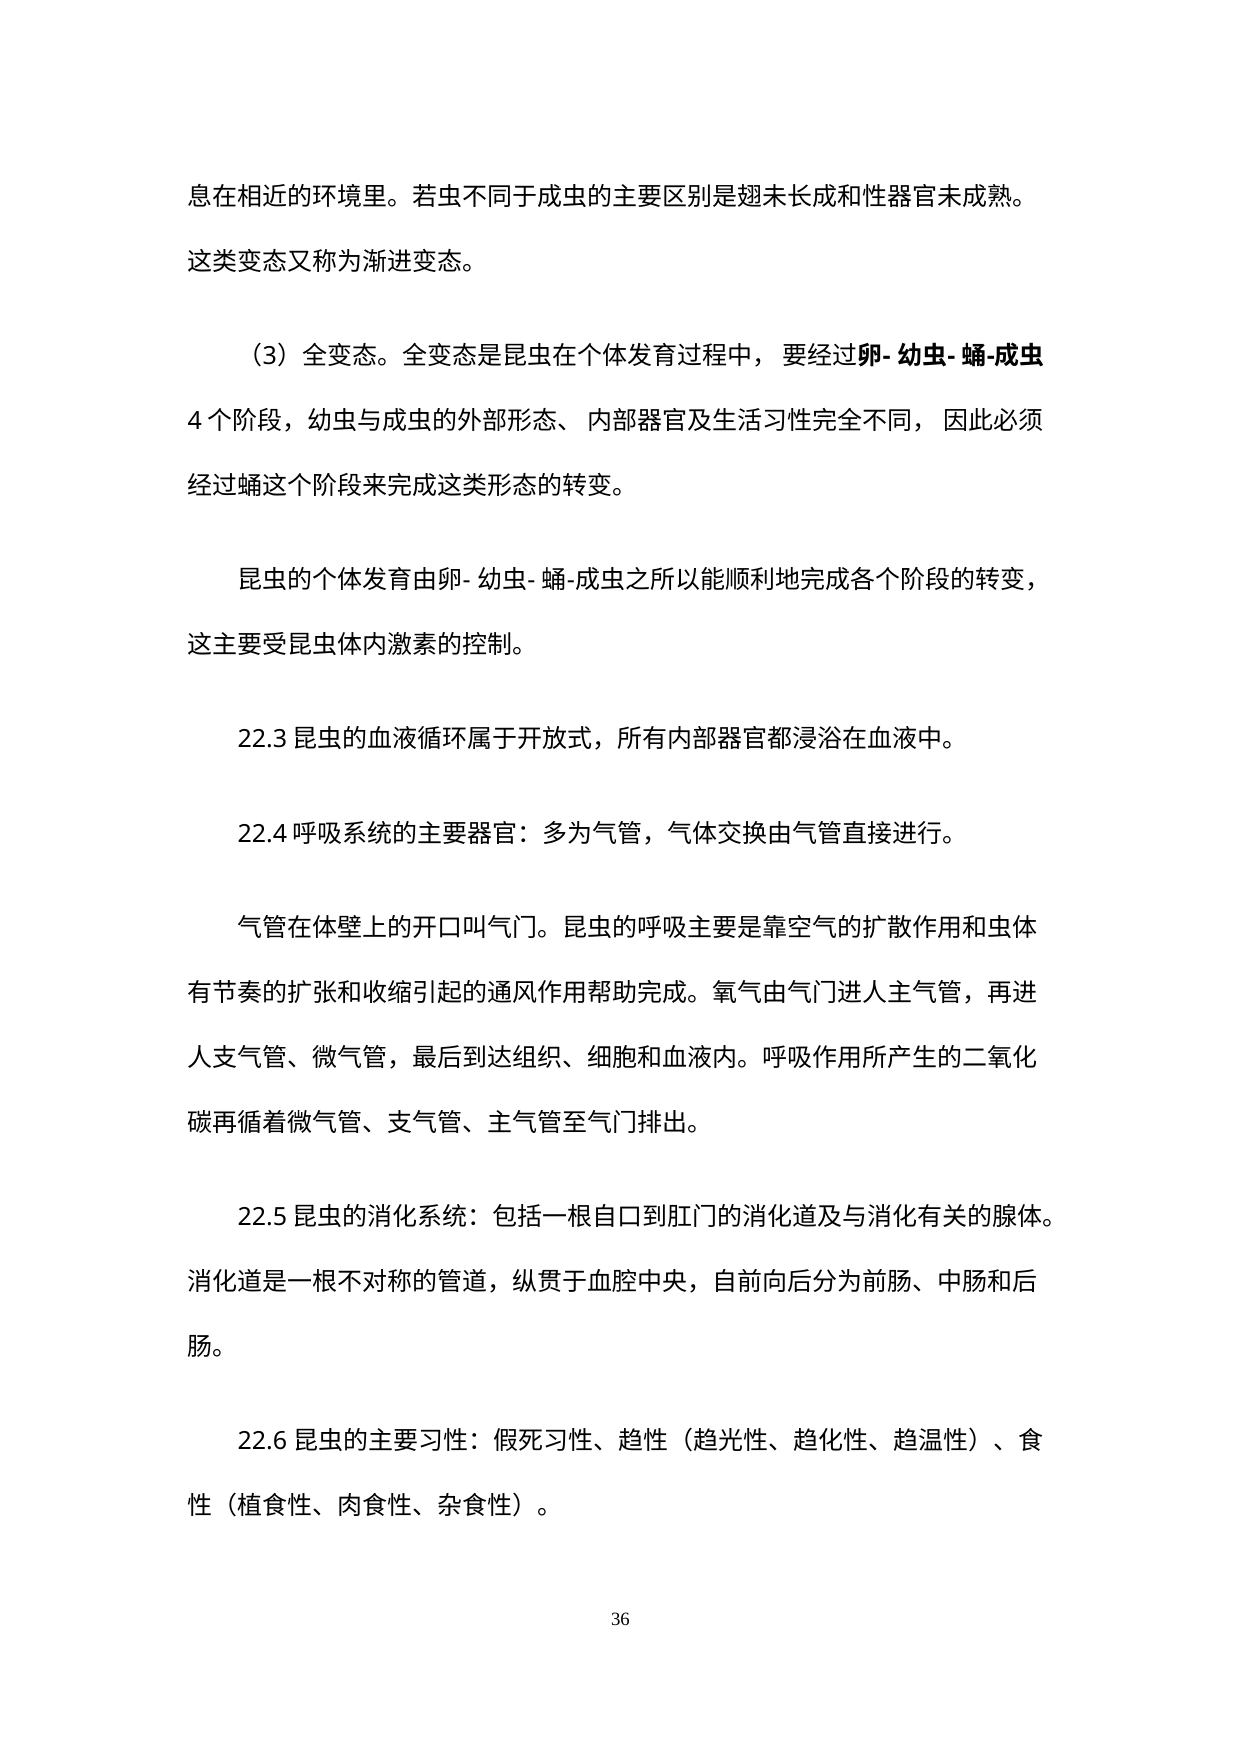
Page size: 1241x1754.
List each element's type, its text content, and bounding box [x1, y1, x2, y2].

text 22.6 昆虫的主要习性：假死习性、趋性（趋光性、趋化性、趋温性）、食性（植食性、肉食性、杂食性）。 [187, 1406, 1053, 1536]
text 22.5昆虫的消化系统：包括一根自口到肛门的消化道及与消化有关的腺体。消化道是一根不对称的管道，纵贯于血腔中央，自前向后分为前肠、中肠和后肠。 [187, 1182, 1053, 1377]
text 22.4呼吸系统的主要器官：多为气管，气体交换由气管直接进行。 [187, 799, 1053, 864]
text 22.3昆虫的血液循环属于开放式，所有内部器官都浸浴在血液中。 [187, 704, 1053, 769]
text （3）全变态。全变态是昆虫在个体发育过程中， 要经过卵- 幼虫- 蛹-成虫 4个阶段，幼虫与成虫的外部形态、 内部器官及生活习性完全不同， 因此必须经过蛹这个阶段来完成这类形态的转变。 [187, 321, 1053, 516]
text 气管在体壁上的开口叫气门。昆虫的呼吸主要是靠空气的扩散作用和虫体有节奏的扩张和收缩引起的通风作用帮助完成。氧气由气门进人主气管，再进人支气管、微气管，最后到达组织、细胞和血液内。呼吸作用所产生的二氧化碳再循着微气管、支气管、主气管至气门排出。 [187, 893, 1053, 1153]
text 昆虫的个体发育由卵- 幼虫- 蛹-成虫之所以能顺利地完成各个阶段的转变，这主要受昆虫体内激素的控制。 [187, 545, 1053, 675]
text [187, 162, 1053, 292]
